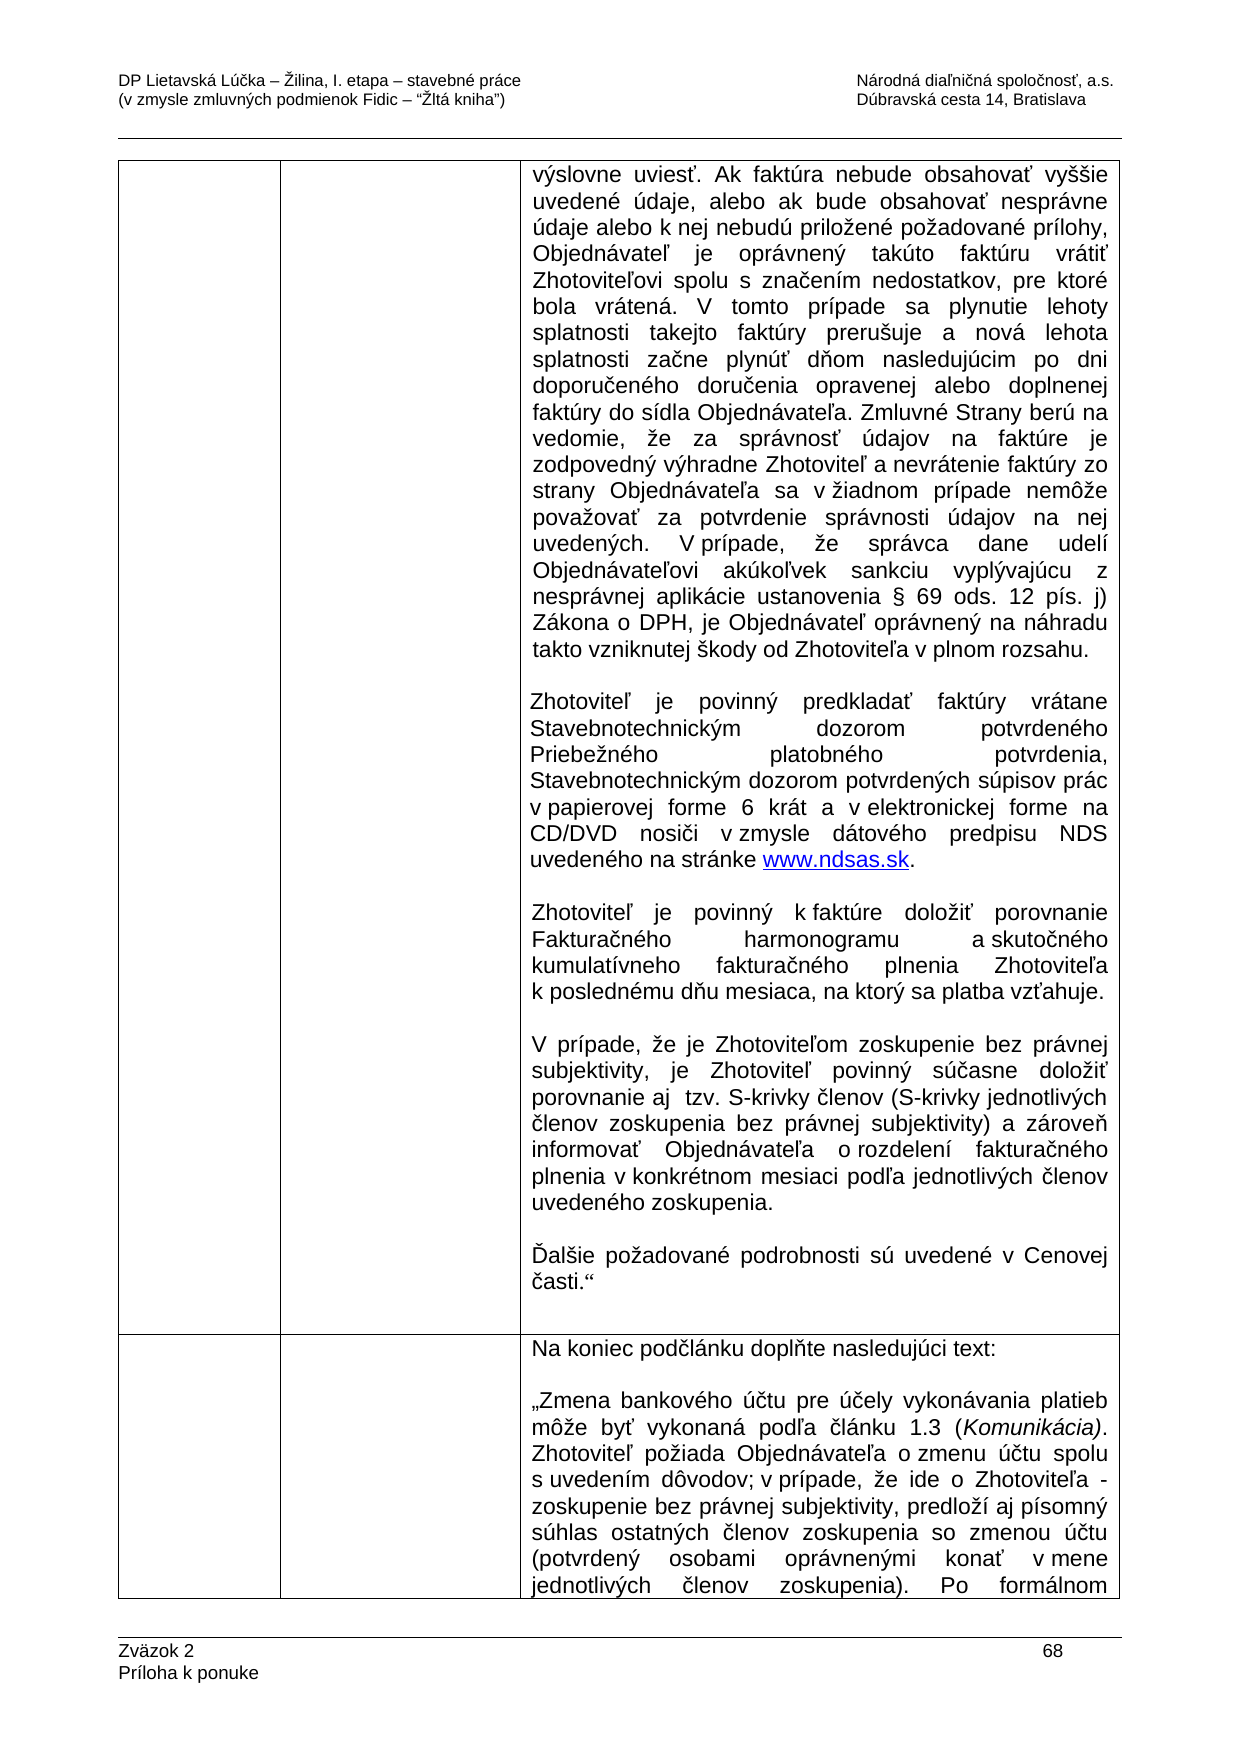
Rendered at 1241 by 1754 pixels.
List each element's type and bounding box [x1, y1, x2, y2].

table_cell [281, 1335, 520, 1598]
table_cell [281, 161, 520, 1333]
table_cell [119, 1335, 280, 1598]
table_cell [521, 1335, 1119, 1598]
table_cell [119, 161, 280, 1333]
table_cell [521, 161, 1119, 1333]
